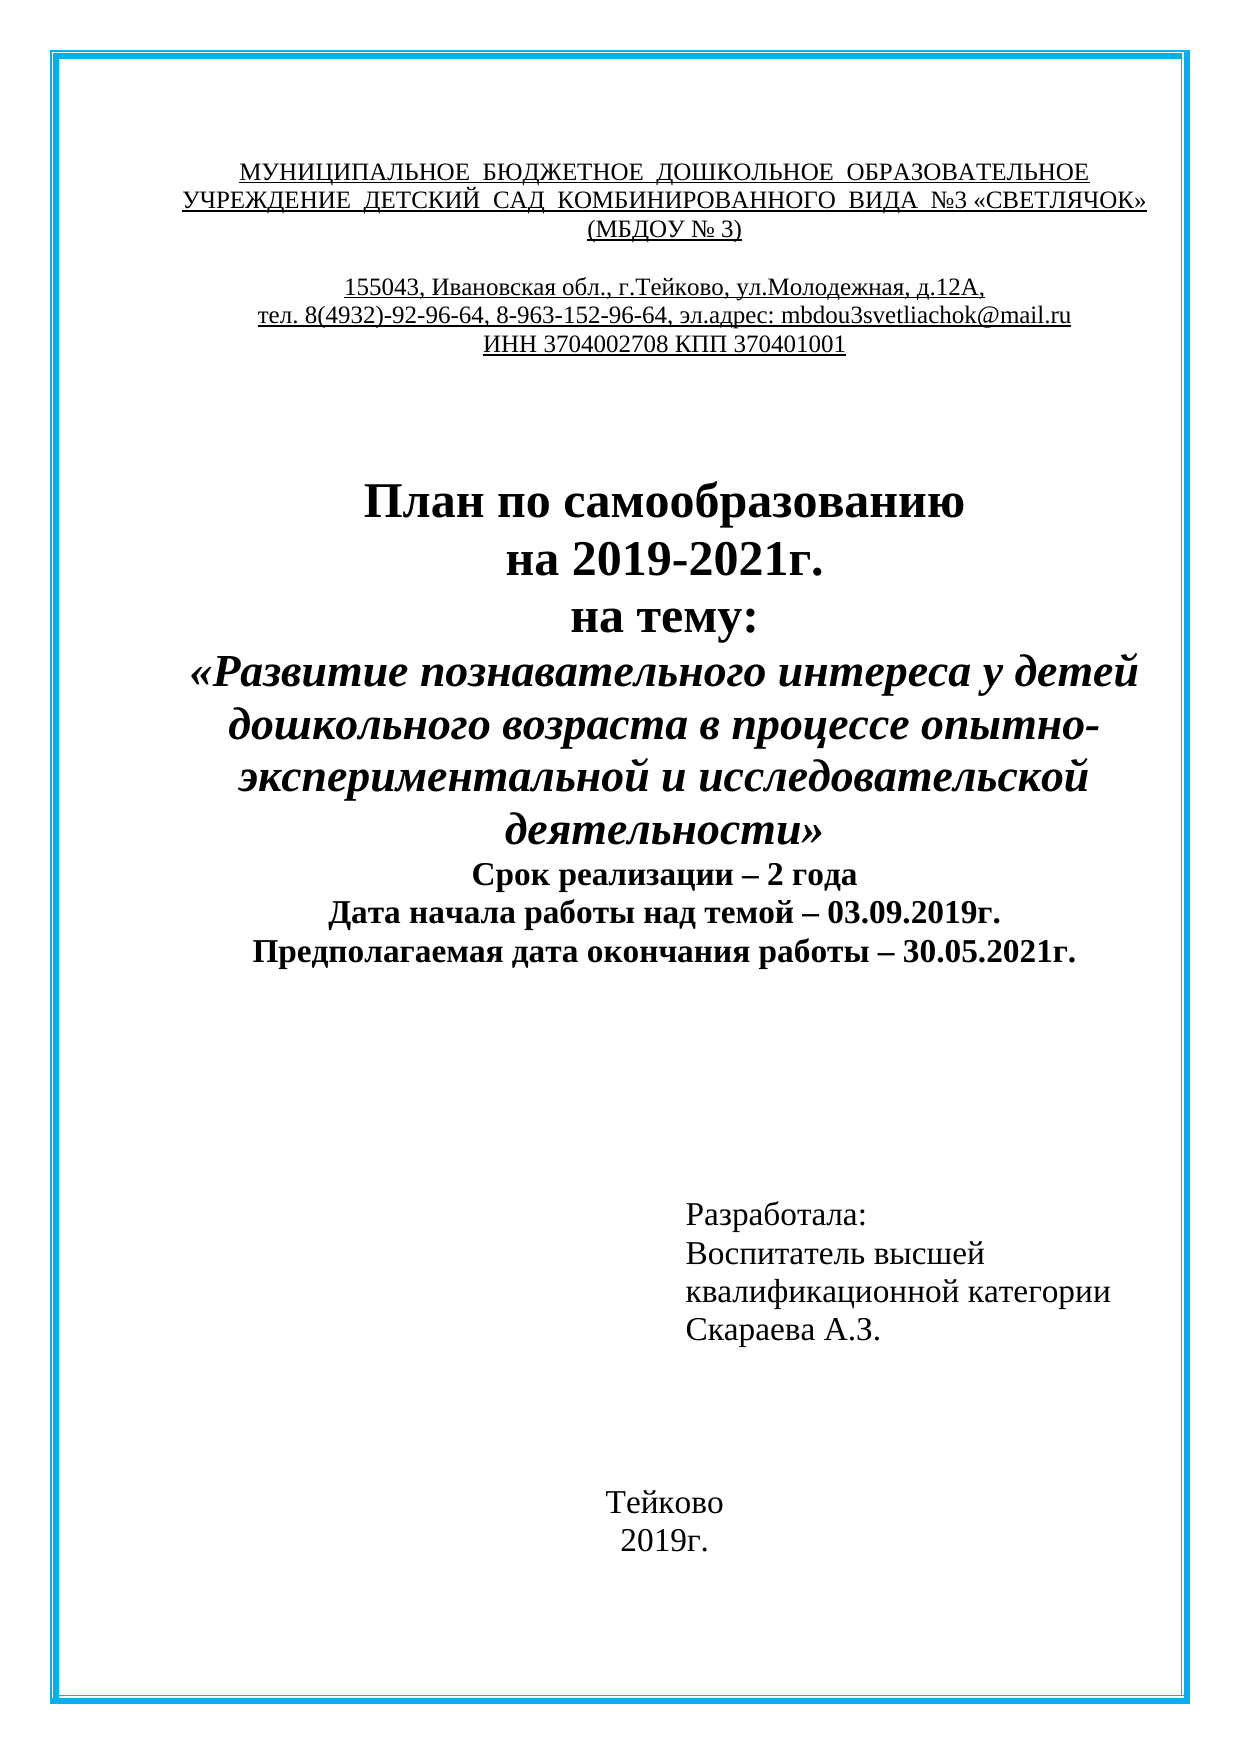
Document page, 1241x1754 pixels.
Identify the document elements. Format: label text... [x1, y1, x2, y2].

text МУНИЦИПАЛЬНОЕ БЮДЖЕТНОЕ ДОШКОЛЬНОЕ ОБРАЗОВАТЕЛЬНОЕ [177, 157, 1152, 185]
text (МБДОУ № 3) [177, 214, 1152, 243]
text 2019г. [177, 1521, 1152, 1559]
text План по самообразованию [177, 471, 1152, 529]
text ИНН 3704002708 КПП 370401001 [177, 329, 1152, 358]
text «Развитие познавательного интереса у детей дошкольного возраста в процессе опытно-экспериментальной и исследовательской деятельности» [177, 644, 1152, 854]
text на 2019-2021г. [177, 529, 1152, 586]
text Тейково [177, 1482, 1152, 1521]
text Срок реализации – 2 года [177, 854, 1152, 893]
text Разработала: [177, 1195, 1152, 1233]
text квалификационной категории [177, 1271, 1152, 1310]
text Предполагаемая дата окончания работы – 30.05.2021г. [177, 931, 1152, 969]
text на тему: [177, 586, 1152, 644]
text тел. 8(4932)-92-96-64, 8-963-152-96-64, эл.адрес: mbdou3svetliachok@mail.ru [177, 300, 1152, 329]
text УЧРЕЖДЕНИЕ ДЕТСКИЙ САД КОМБИНИРОВАННОГО ВИДА №3 «СВЕТЛЯЧОК» [177, 185, 1152, 214]
text Скараева А.З. [177, 1310, 1152, 1348]
text Воспитатель высшей [177, 1233, 1152, 1271]
text Дата начала работы над темой – 03.09.2019г. [177, 893, 1152, 931]
text 155043, Ивановская обл., г.Тейково, ул.Молодежная, д.12А, [177, 272, 1152, 300]
